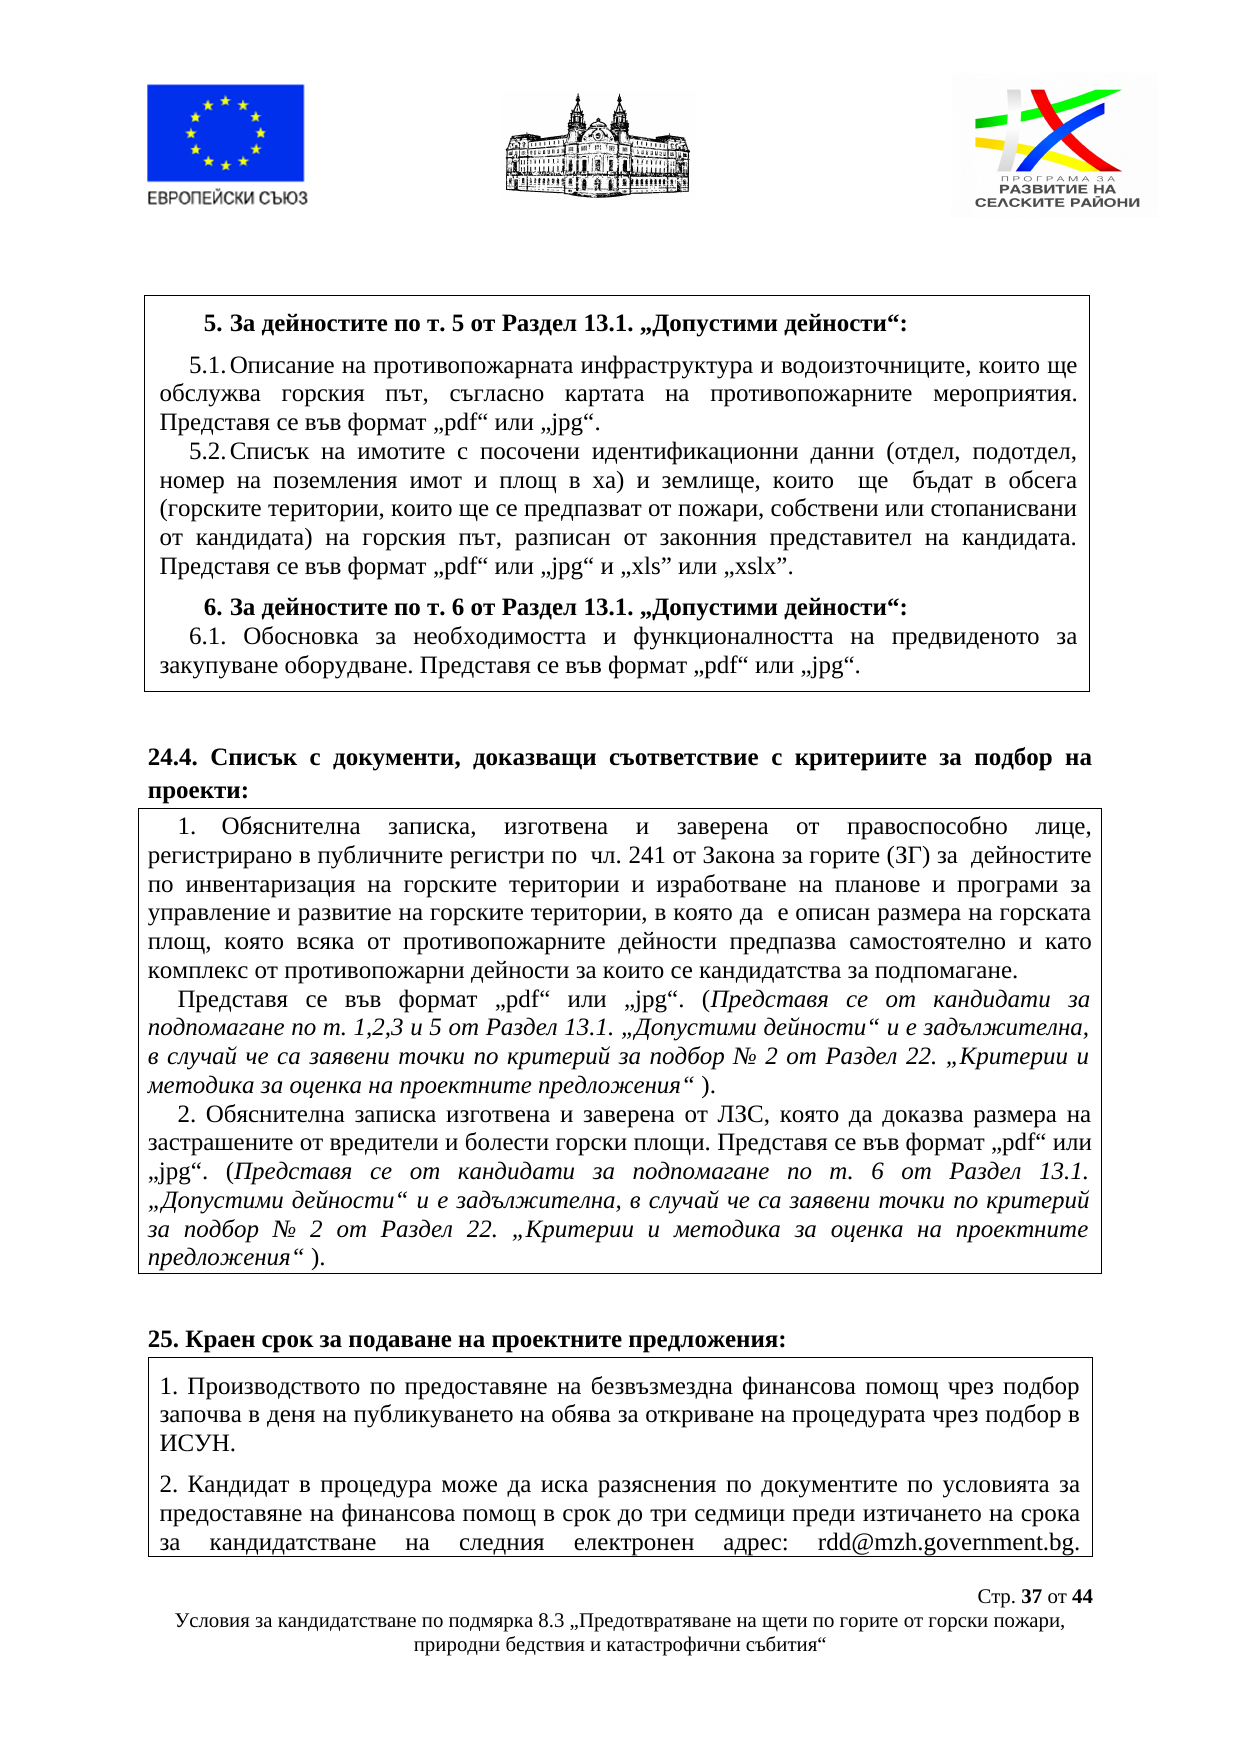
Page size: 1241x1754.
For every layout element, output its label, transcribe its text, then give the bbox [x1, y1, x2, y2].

list Представя се във формат „pdf“ или „jpg“. (Представя се от кандидати за подпомагане по т. 1,2,3 и 5 от Раздел 13.1. „Допустими дейности“ и е задължителна, в случай че са заявени точки по критерий за подбор № 2 от Раздел 22. „Критерии и методика за оценка на проектните предложения“ ). [148, 984, 1093, 1099]
subtitle 25. Краен срок за подаване на проектните предложения: [148, 1324, 1093, 1353]
picture [147, 83, 309, 208]
subtitle 24.4. Списък с документи, доказващи съответствие с критериите за подбор на проекти: [148, 742, 1093, 804]
list Обяснителна записка, изготвена и заверена от правоспособно лице, регистрирано в публичните регистри по чл. 241 от Закона за горите (ЗГ) за дейностите по инвентаризация на горските територии и изработване на планове и програми за управление и развитие на горските територии, в която да е описан размера на горската площ, която всяка от противопожарните дейности предпазва самостоятелно и като комплекс от противопожарни дейности за които се кандидатства за подпомагане. [139, 809, 1101, 984]
picture [950, 73, 1159, 218]
picture [501, 90, 697, 201]
list 2. Обяснителна записка изготвена и заверена от ЛЗС, която да доказва размера на застрашените от вредители и болести горски площи. Представя се във формат „pdf“ или „jpg“. (Представя се от кандидати за подпомагане по т. 6 от Раздел 13.1. „Допустими дейности“ и е задължителна, в случай че са заявени точки по критерий за подбор № 2 от Раздел 22. „Критерии и методика за оценка на проектните предложения“ ). [139, 1099, 1101, 1273]
